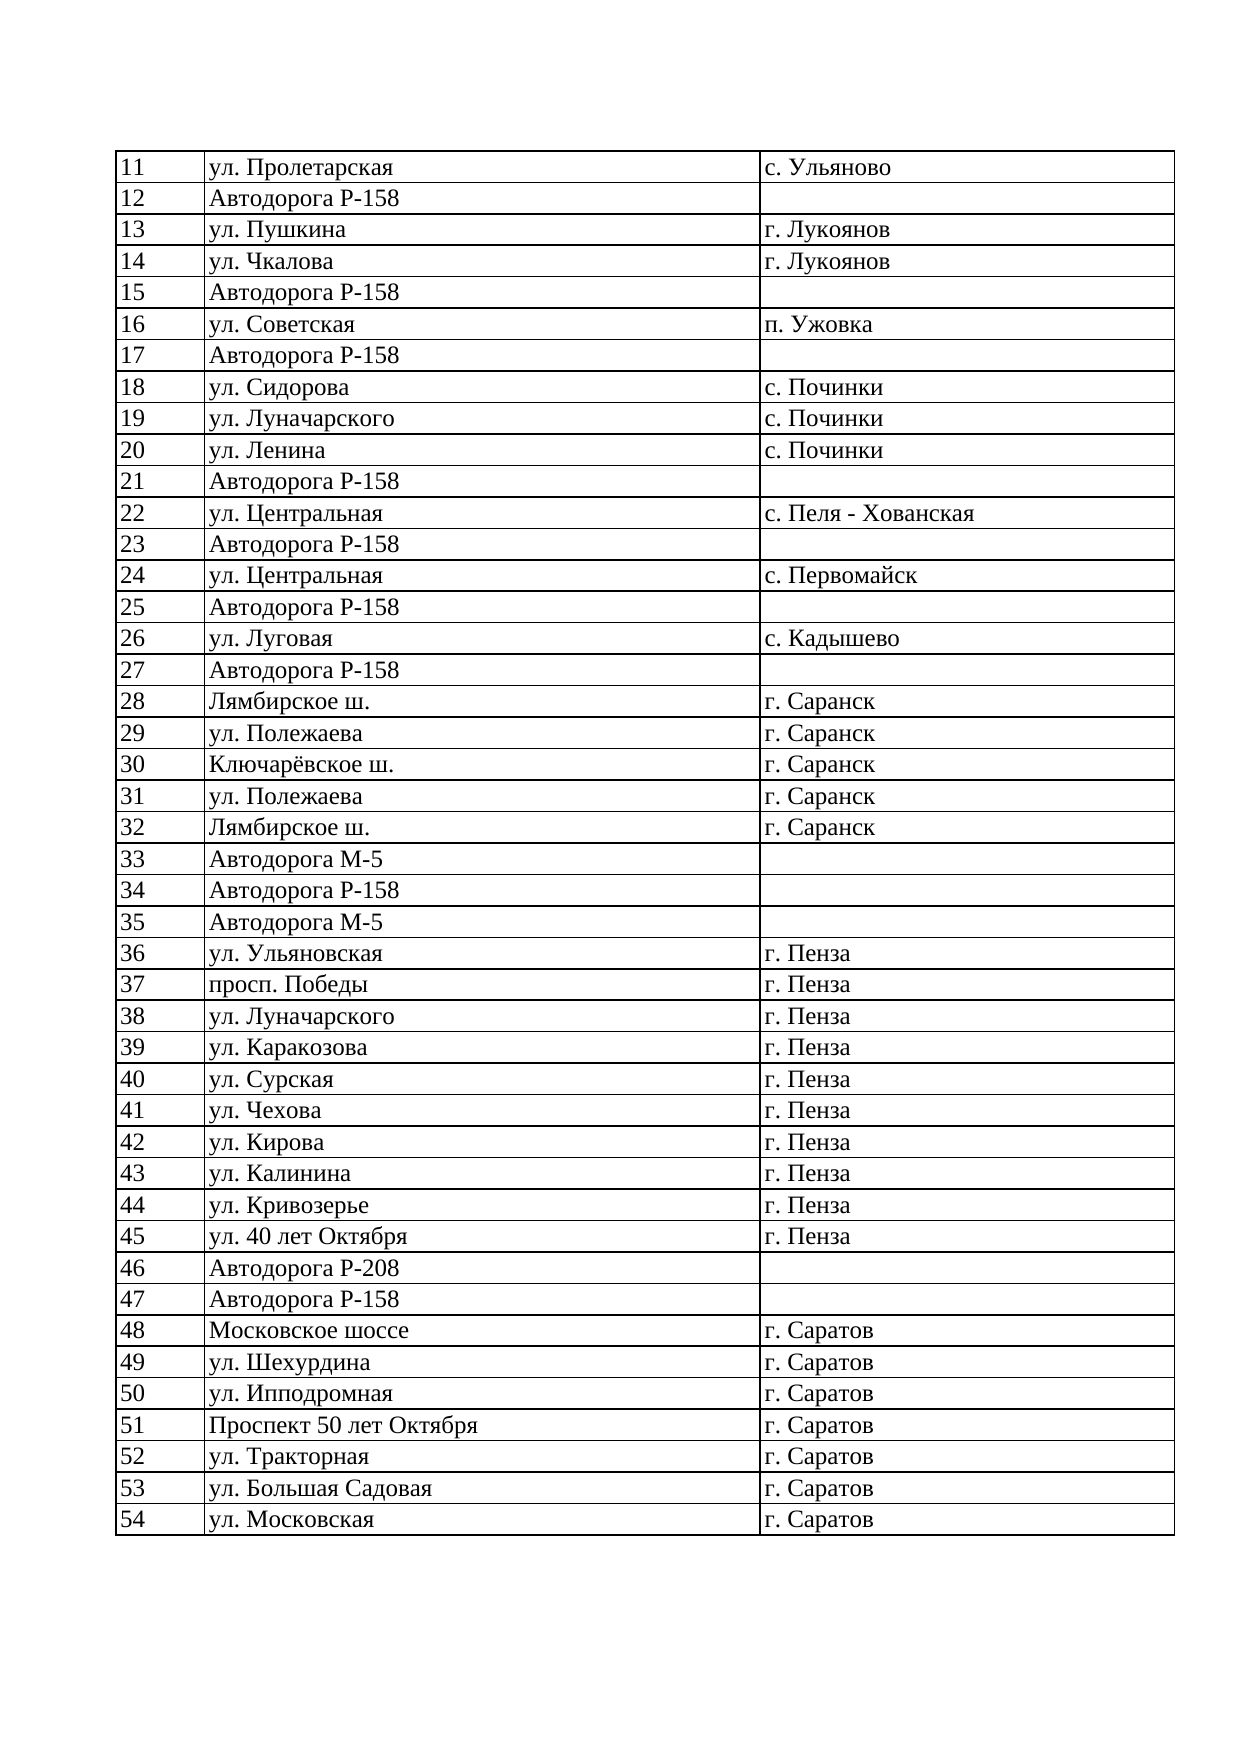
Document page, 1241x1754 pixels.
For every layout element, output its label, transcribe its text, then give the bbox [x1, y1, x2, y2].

table_cell п. Ужовка [761, 309, 1174, 339]
table_cell г. Саранск [761, 718, 1174, 748]
table_cell 50 [117, 1378, 204, 1408]
table_cell г. Пенза [761, 1064, 1174, 1094]
table_cell [761, 907, 1174, 936]
table_cell Автодорога Р-158 [205, 1284, 759, 1314]
table_cell г. Пенза [761, 938, 1174, 968]
table_cell Автодорога Р-158 [205, 592, 759, 622]
table_cell [761, 183, 1174, 213]
table_cell ул. Кирова [205, 1127, 759, 1157]
table_cell ул. Сидорова [205, 372, 759, 402]
table_cell ул. Кривозерье [205, 1190, 759, 1219]
table_cell 29 [117, 718, 204, 748]
table_cell г. Саранск [761, 781, 1174, 811]
table_cell г. Пенза [761, 1032, 1174, 1062]
table_cell с. Починки [761, 403, 1174, 433]
table_cell ул. Пушкина [205, 215, 759, 244]
table_cell ул. Ульяновская [205, 938, 759, 968]
table_cell ул. Луговая [205, 623, 759, 653]
table_cell с. Пеля - Хованская [761, 498, 1174, 527]
table_cell с. Починки [761, 435, 1174, 464]
table_cell ул. Тракторная [205, 1441, 759, 1471]
table_cell 39 [117, 1032, 204, 1062]
table_cell 28 [117, 686, 204, 716]
table_cell г. Саранск [761, 812, 1174, 842]
table_cell г. Пенза [761, 970, 1174, 999]
table_cell г. Саратов [761, 1504, 1174, 1534]
table_cell ул. Советская [205, 309, 759, 339]
table_cell [761, 340, 1174, 370]
table_cell г. Пенза [761, 1127, 1174, 1157]
table_cell г. Лукоянов [761, 215, 1174, 244]
table_cell ул. Большая Садовая [205, 1473, 759, 1503]
table_cell 11 [117, 152, 204, 181]
table_cell г. Лукоянов [761, 246, 1174, 276]
table_cell ул. Центральная [205, 561, 759, 590]
table_cell 35 [117, 907, 204, 936]
table_cell ул. Чкалова [205, 246, 759, 276]
table_cell Ключарёвское ш. [205, 749, 759, 779]
table_cell 44 [117, 1190, 204, 1219]
table_cell 45 [117, 1221, 204, 1251]
table_cell 20 [117, 435, 204, 464]
table_cell г. Саратов [761, 1347, 1174, 1377]
table_cell г. Пенза [761, 1095, 1174, 1125]
table_cell с. Починки [761, 372, 1174, 402]
table_cell 15 [117, 277, 204, 307]
table_cell 49 [117, 1347, 204, 1377]
table_cell [761, 466, 1174, 496]
table_cell ул. Луначарского [205, 1001, 759, 1031]
table_cell г. Саранск [761, 686, 1174, 716]
table_cell 27 [117, 655, 204, 685]
table_cell 46 [117, 1253, 204, 1282]
table_cell [761, 1253, 1174, 1282]
table_cell г. Саратов [761, 1441, 1174, 1471]
table_cell [761, 875, 1174, 905]
table_cell г. Саратов [761, 1410, 1174, 1440]
table_cell Лямбирское ш. [205, 812, 759, 842]
table_cell Автодорога М-5 [205, 907, 759, 936]
table_cell г. Пенза [761, 1221, 1174, 1251]
table_cell Автодорога Р-158 [205, 875, 759, 905]
table_cell 40 [117, 1064, 204, 1094]
table_cell 16 [117, 309, 204, 339]
table_cell 31 [117, 781, 204, 811]
table_cell 41 [117, 1095, 204, 1125]
table_cell 26 [117, 623, 204, 653]
table_cell 25 [117, 592, 204, 622]
table_cell ул. Чехова [205, 1095, 759, 1125]
table_cell просп. Победы [205, 970, 759, 999]
table_cell ул. 40 лет Октября [205, 1221, 759, 1251]
table_cell 30 [117, 749, 204, 779]
table_cell г. Саратов [761, 1316, 1174, 1345]
table_cell [761, 1284, 1174, 1314]
table_cell 37 [117, 970, 204, 999]
table_cell Автодорога Р-158 [205, 277, 759, 307]
table_cell г. Саратов [761, 1473, 1174, 1503]
table_cell 23 [117, 529, 204, 559]
table_cell 24 [117, 561, 204, 590]
table_cell г. Саранск [761, 749, 1174, 779]
table_cell 48 [117, 1316, 204, 1345]
table_cell 33 [117, 844, 204, 873]
table_cell 53 [117, 1473, 204, 1503]
table_cell ул. Центральная [205, 498, 759, 527]
table_cell ул. Полежаева [205, 781, 759, 811]
table_cell Автодорога М-5 [205, 844, 759, 873]
table_cell 34 [117, 875, 204, 905]
table_cell ул. Шехурдина [205, 1347, 759, 1377]
table_cell г. Пенза [761, 1190, 1174, 1219]
table_cell [761, 529, 1174, 559]
table_cell 22 [117, 498, 204, 527]
table_cell [761, 655, 1174, 685]
table_cell 54 [117, 1504, 204, 1534]
table_cell 32 [117, 812, 204, 842]
table_cell Проспект 50 лет Октября [205, 1410, 759, 1440]
table_cell Автодорога Р-208 [205, 1253, 759, 1282]
table_cell ул. Пролетарская [205, 152, 759, 181]
table_cell Московское шоссе [205, 1316, 759, 1345]
table_cell 18 [117, 372, 204, 402]
table_cell 36 [117, 938, 204, 968]
table_cell г. Саратов [761, 1378, 1174, 1408]
table_cell [761, 277, 1174, 307]
table_cell г. Пенза [761, 1001, 1174, 1031]
table_cell ул. Московская [205, 1504, 759, 1534]
table_cell 51 [117, 1410, 204, 1440]
table_cell Автодорога Р-158 [205, 655, 759, 685]
table_cell ул. Ипподромная [205, 1378, 759, 1408]
table_cell 14 [117, 246, 204, 276]
table_cell Автодорога Р-158 [205, 466, 759, 496]
table_cell 19 [117, 403, 204, 433]
table_cell Автодорога Р-158 [205, 529, 759, 559]
table_cell [761, 592, 1174, 622]
table_cell 38 [117, 1001, 204, 1031]
table_cell [761, 844, 1174, 873]
table_cell ул. Каракозова [205, 1032, 759, 1062]
table_cell 52 [117, 1441, 204, 1471]
table_cell 17 [117, 340, 204, 370]
table_cell Автодорога Р-158 [205, 183, 759, 213]
table_cell ул. Калинина [205, 1158, 759, 1188]
table_cell с. Ульяново [761, 152, 1174, 181]
table_cell с. Кадышево [761, 623, 1174, 653]
table_cell ул. Луначарского [205, 403, 759, 433]
table_cell 21 [117, 466, 204, 496]
table_cell г. Пенза [761, 1158, 1174, 1188]
table_cell 43 [117, 1158, 204, 1188]
table_cell с. Первомайск [761, 561, 1174, 590]
table_cell ул. Сурская [205, 1064, 759, 1094]
table_cell ул. Полежаева [205, 718, 759, 748]
table_cell Лямбирское ш. [205, 686, 759, 716]
table_cell 42 [117, 1127, 204, 1157]
table_cell 12 [117, 183, 204, 213]
table_cell Автодорога Р-158 [205, 340, 759, 370]
table_cell ул. Ленина [205, 435, 759, 464]
table_cell 13 [117, 215, 204, 244]
table_cell 47 [117, 1284, 204, 1314]
